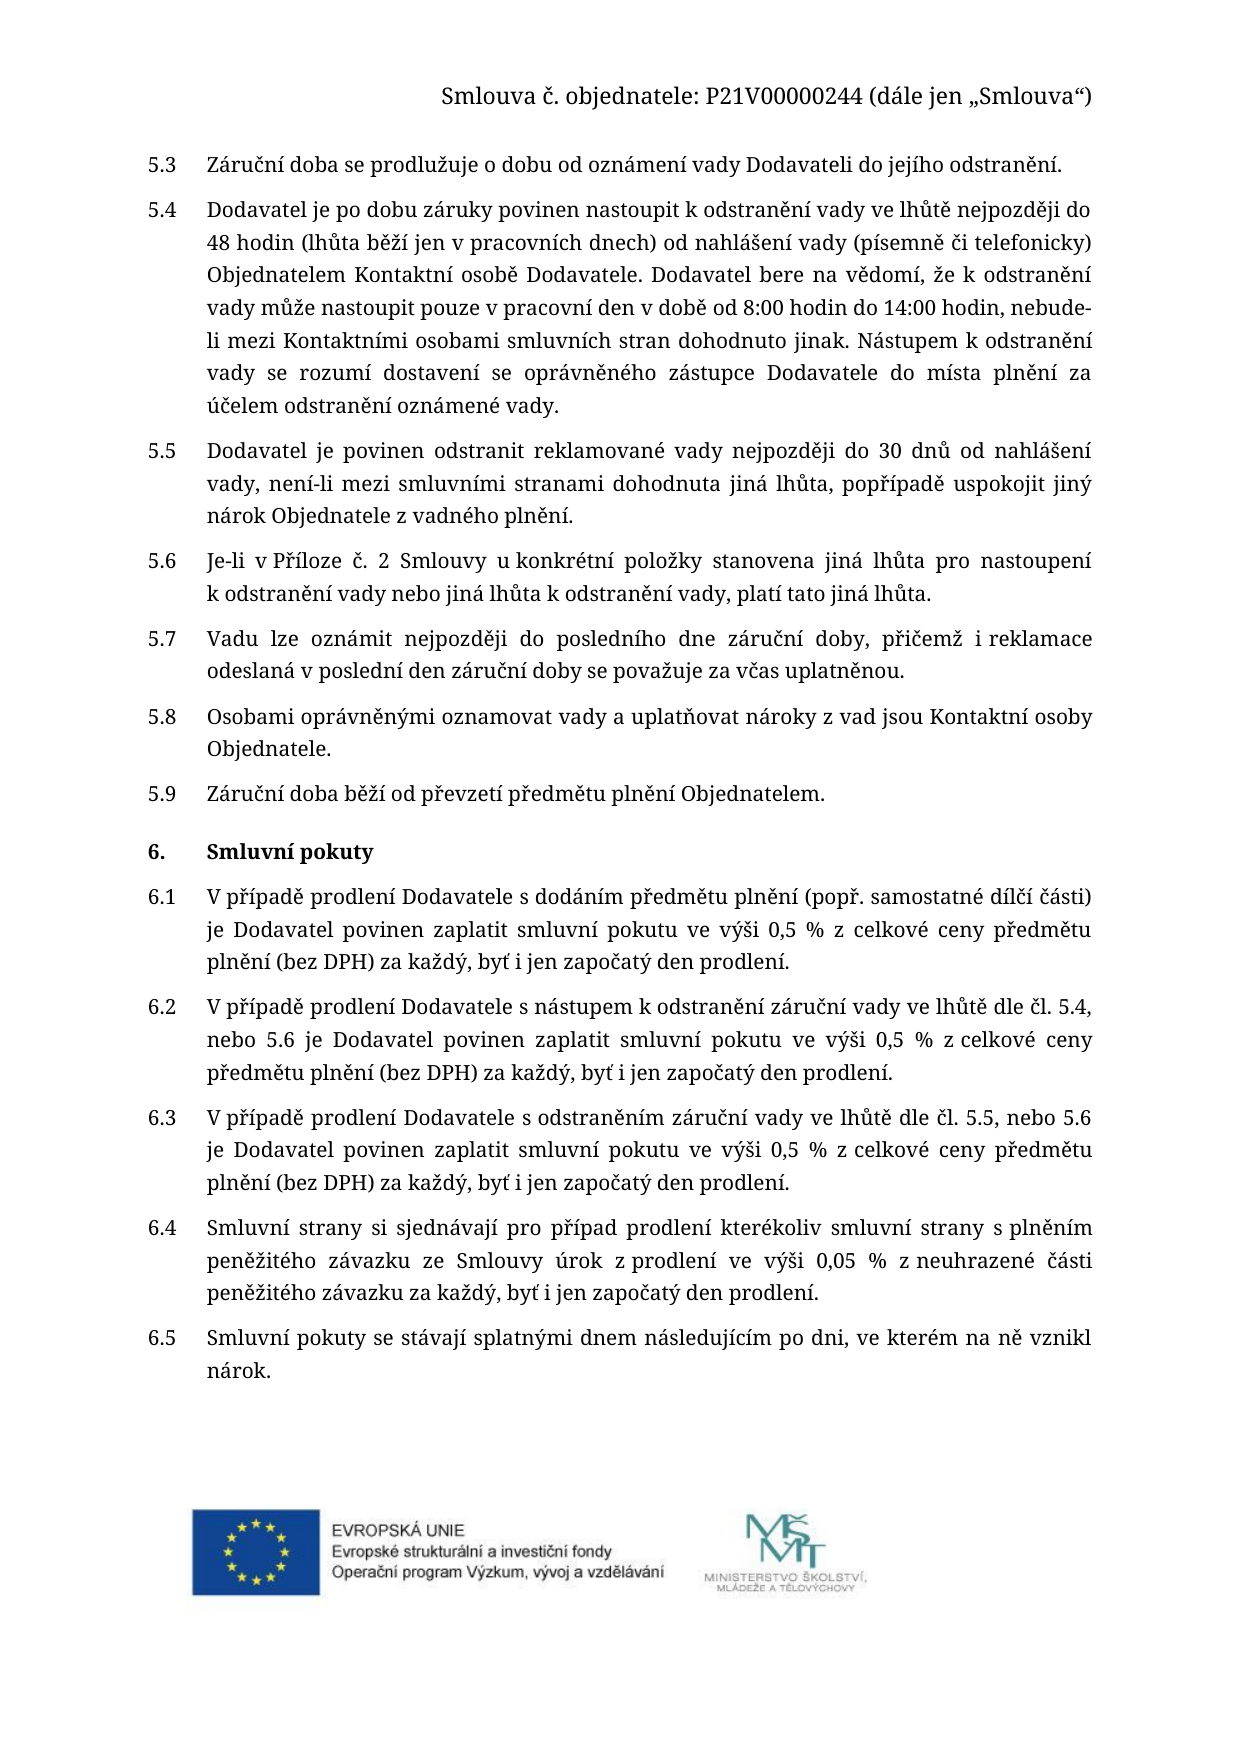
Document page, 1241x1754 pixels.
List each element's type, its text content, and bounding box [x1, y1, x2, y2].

list V případě prodlení Dodavatele s nástupem k odstranění záruční vady ve lhůtě dle čl. 5.4, nebo 5.6 je Dodavatel povinen zaplatit smluvní pokutu ve výši 0,5 % z celkové ceny předmětu plnění (bez DPH) za každý, byť i jen započatý den prodlení. [148, 992, 1093, 1086]
list Záruční doba běží od převzetí předmětu plnění Objednatelem. [148, 779, 1093, 808]
list Dodavatel je povinen odstranit reklamované vady nejpozději do 30 dnů od nahlášení vady, není-li mezi smluvními stranami dohodnuta jiná lhůta, popřípadě uspokojit jiný nárok Objednatele z vadného plnění. [148, 436, 1093, 530]
list Smluvní pokuty se stávají splatnými dnem následujícím po dni, ve kterém na ně vznikl nárok. [148, 1323, 1093, 1384]
list Smluvní strany si sjednávají pro případ prodlení kterékoliv smluvní strany s plněním peněžitého závazku ze Smlouvy úrok z prodlení ve výši 0,05 % z neuhrazené části peněžitého závazku za každý, byť i jen započatý den prodlení. [148, 1213, 1093, 1307]
list Smluvní pokuty [148, 837, 1093, 866]
list Je-li v Příloze č. 2 Smlouvy u konkrétní položky stanovena jiná lhůta pro nastoupení k odstranění vady nebo jiná lhůta k odstranění vady, platí tato jiná lhůta. [148, 546, 1093, 607]
list Vadu lze oznámit nejpozději do posledního dne záruční doby, přičemž i reklamace odeslaná v poslední den záruční doby se považuje za včas uplatněnou. [148, 624, 1093, 685]
list V případě prodlení Dodavatele s dodáním předmětu plnění (popř. samostatné dílčí části) je Dodavatel povinen zaplatit smluvní pokutu ve výši 0,5 % z celkové ceny předmětu plnění (bez DPH) za každý, byť i jen započatý den prodlení. [148, 882, 1093, 976]
picture [147, 1468, 904, 1638]
list Záruční doba se prodlužuje o dobu od oznámení vady Dodavateli do jejího odstranění. [148, 150, 1093, 179]
list Dodavatel je po dobu záruky povinen nastoupit k odstranění vady ve lhůtě nejpozději do 48 hodin (lhůta běží jen v pracovních dnech) od nahlášení vady (písemně či telefonicky) Objednatelem Kontaktní osobě Dodavatele. Dodavatel bere na vědomí, že k odstranění vady může nastoupit pouze v pracovní den v době od 8:00 hodin do 14:00 hodin, nebude-li mezi Kontaktními osobami smluvních stran dohodnuto jinak. Nástupem k odstranění vady se rozumí dostavení se oprávněného zástupce Dodavatele do místa plnění za účelem odstranění oznámené vady. [148, 195, 1093, 419]
list V případě prodlení Dodavatele s odstraněním záruční vady ve lhůtě dle čl. 5.5, nebo 5.6 je Dodavatel povinen zaplatit smluvní pokutu ve výši 0,5 % z celkové ceny předmětu plnění (bez DPH) za každý, byť i jen započatý den prodlení. [148, 1103, 1093, 1196]
list Osobami oprávněnými oznamovat vady a uplatňovat nároky z vad jsou Kontaktní osoby Objednatele. [148, 702, 1093, 763]
